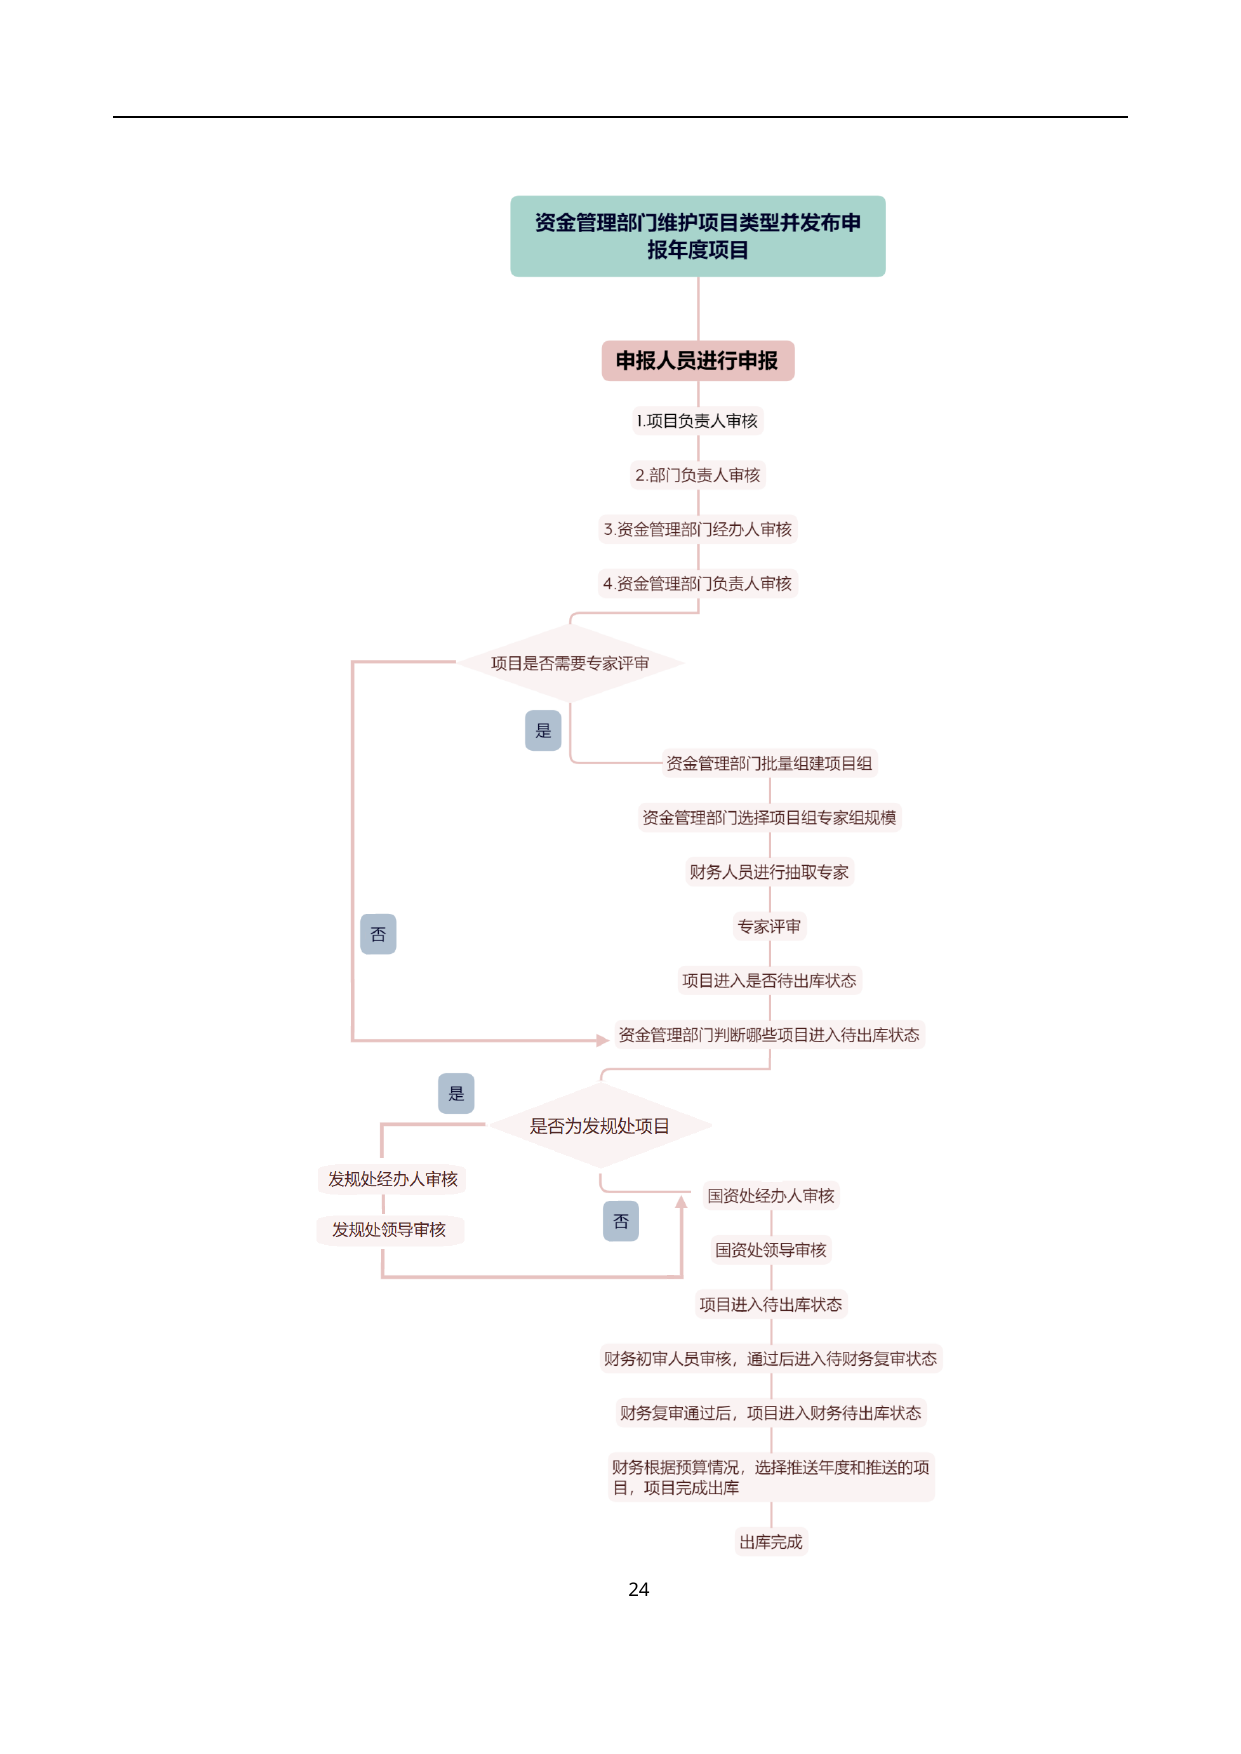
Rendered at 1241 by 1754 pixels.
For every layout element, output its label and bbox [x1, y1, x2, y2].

picture [274, 166, 966, 1560]
